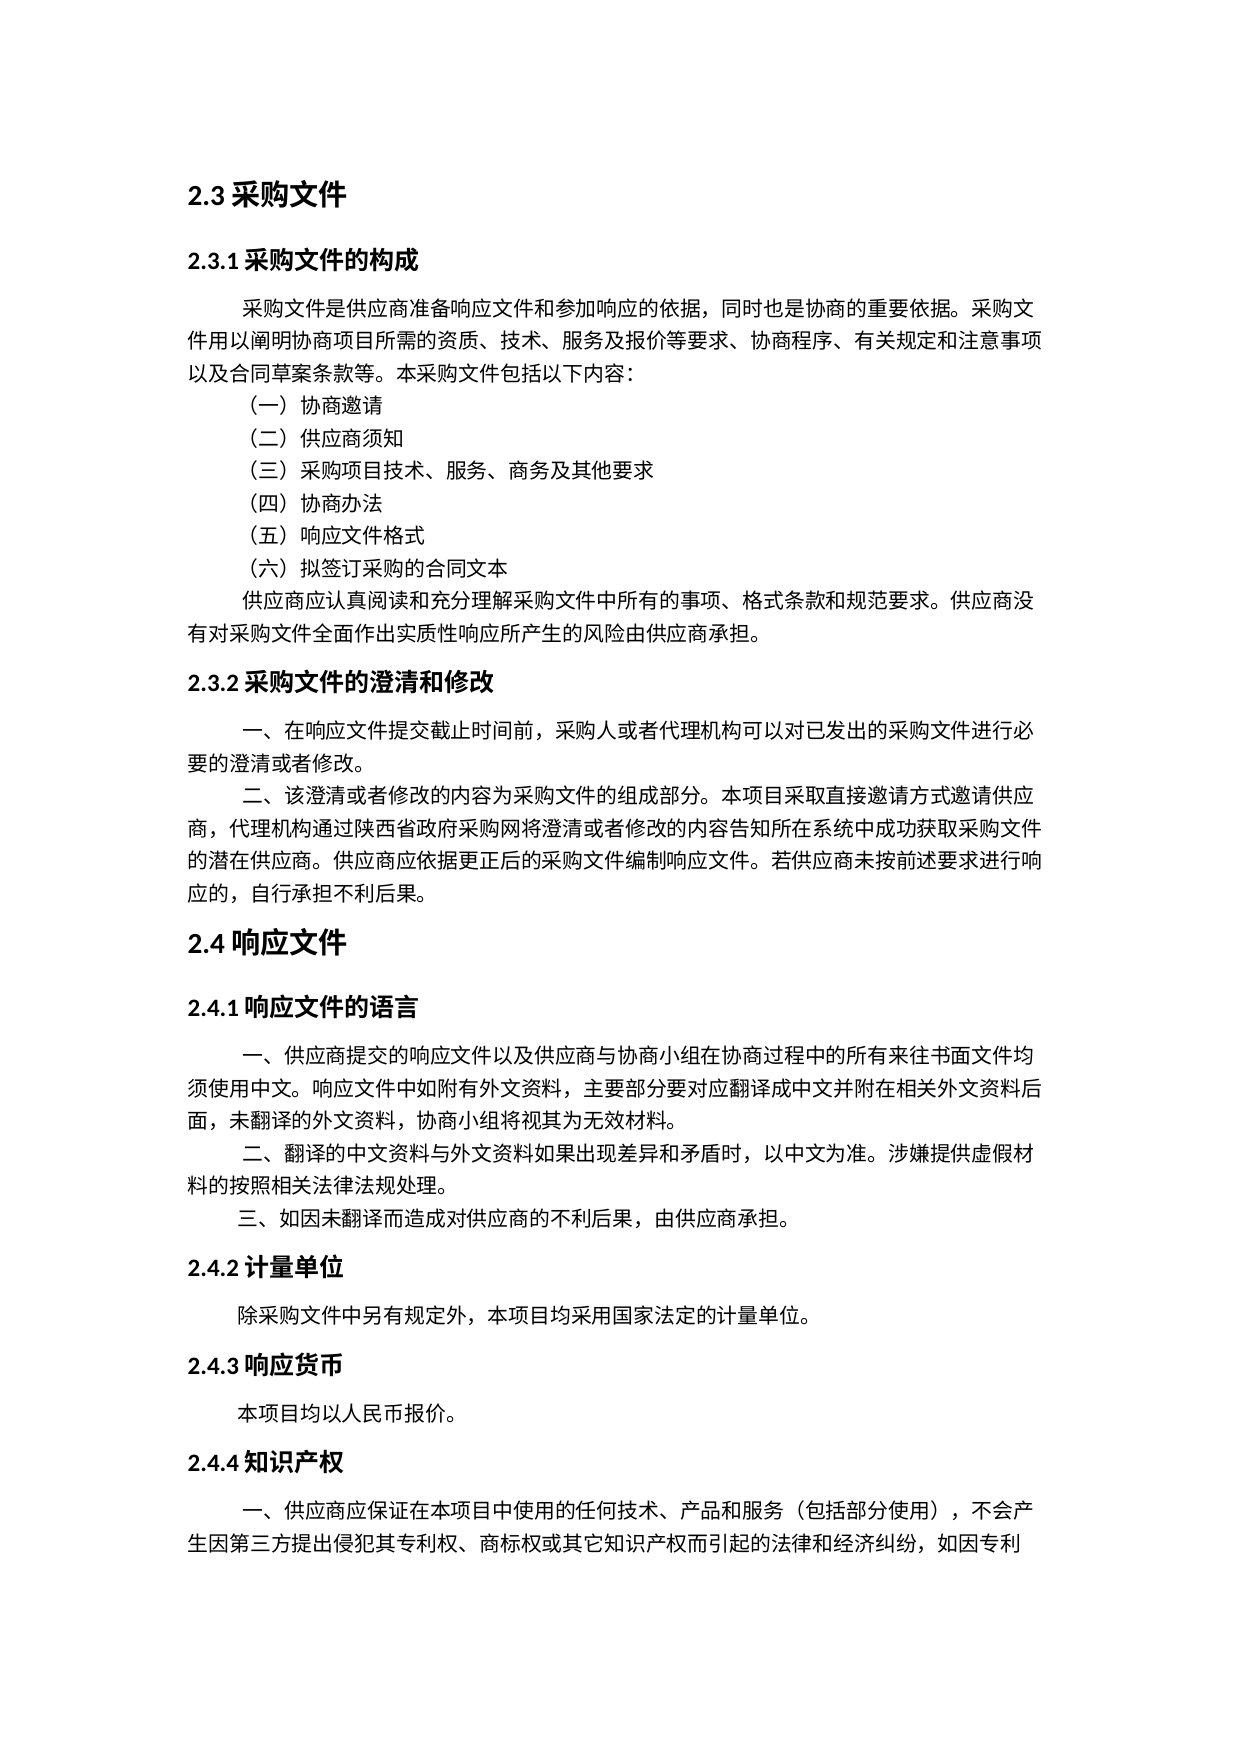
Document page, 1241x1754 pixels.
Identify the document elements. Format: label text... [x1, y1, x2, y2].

text 本项目均以人民币报价。 [187, 1397, 1053, 1429]
text 供应商应认真阅读和充分理解采购文件中所有的事项、格式条款和规范要求。供应商没有对采购文件全面作出实质性响应所产生的风险由供应商承担。 [187, 584, 1053, 649]
text 三、如因未翻译而造成对供应商的不利后果，由供应商承担。 [187, 1202, 1053, 1234]
text （六）拟签订采购的合同文本 [187, 552, 1053, 584]
text 2.4.3响应货币 [187, 1332, 1053, 1397]
text （三）采购项目技术、服务、商务及其他要求 [187, 454, 1053, 487]
text 一、供应商提交的响应文件以及供应商与协商小组在协商过程中的所有来往书面文件均须使用中文。响应文件中如附有外文资料，主要部分要对应翻译成中文并附在相关外文资料后面，未翻译的外文资料，协商小组将视其为无效材料。 [187, 1039, 1053, 1137]
text （二）供应商须知 [187, 422, 1053, 454]
text 除采购文件中另有规定外，本项目均采用国家法定的计量单位。 [187, 1299, 1053, 1332]
text 2.3.2采购文件的澄清和修改 [187, 649, 1053, 714]
text 2.4响应文件 [187, 909, 1053, 974]
text 采购文件是供应商准备响应文件和参加响应的依据，同时也是协商的重要依据。采购文件用以阐明协商项目所需的资质、技术、服务及报价等要求、协商程序、有关规定和注意事项以及合同草案条款等。本采购文件包括以下内容： [187, 292, 1053, 389]
text 2.3.1采购文件的构成 [187, 227, 1053, 292]
text 2.4.4知识产权 [187, 1429, 1053, 1494]
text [187, 1494, 1053, 1559]
text 2.4.1响应文件的语言 [187, 974, 1053, 1039]
text 一、在响应文件提交截止时间前，采购人或者代理机构可以对已发出的采购文件进行必要的澄清或者修改。 [187, 714, 1053, 779]
text （四）协商办法 [187, 487, 1053, 519]
text 二、翻译的中文资料与外文资料如果出现差异和矛盾时，以中文为准。涉嫌提供虚假材料的按照相关法律法规处理。 [187, 1137, 1053, 1202]
text 2.4.2计量单位 [187, 1234, 1053, 1299]
text （五）响应文件格式 [187, 519, 1053, 552]
text 二、该澄清或者修改的内容为采购文件的组成部分。本项目采取直接邀请方式邀请供应商，代理机构通过陕西省政府采购网将澄清或者修改的内容告知所在系统中成功获取采购文件的潜在供应商。供应商应依据更正后的采购文件编制响应文件。若供应商未按前述要求进行响应的，自行承担不利后果。 [187, 779, 1053, 909]
text 2.3采购文件 [187, 162, 1053, 227]
text （一）协商邀请 [187, 389, 1053, 422]
